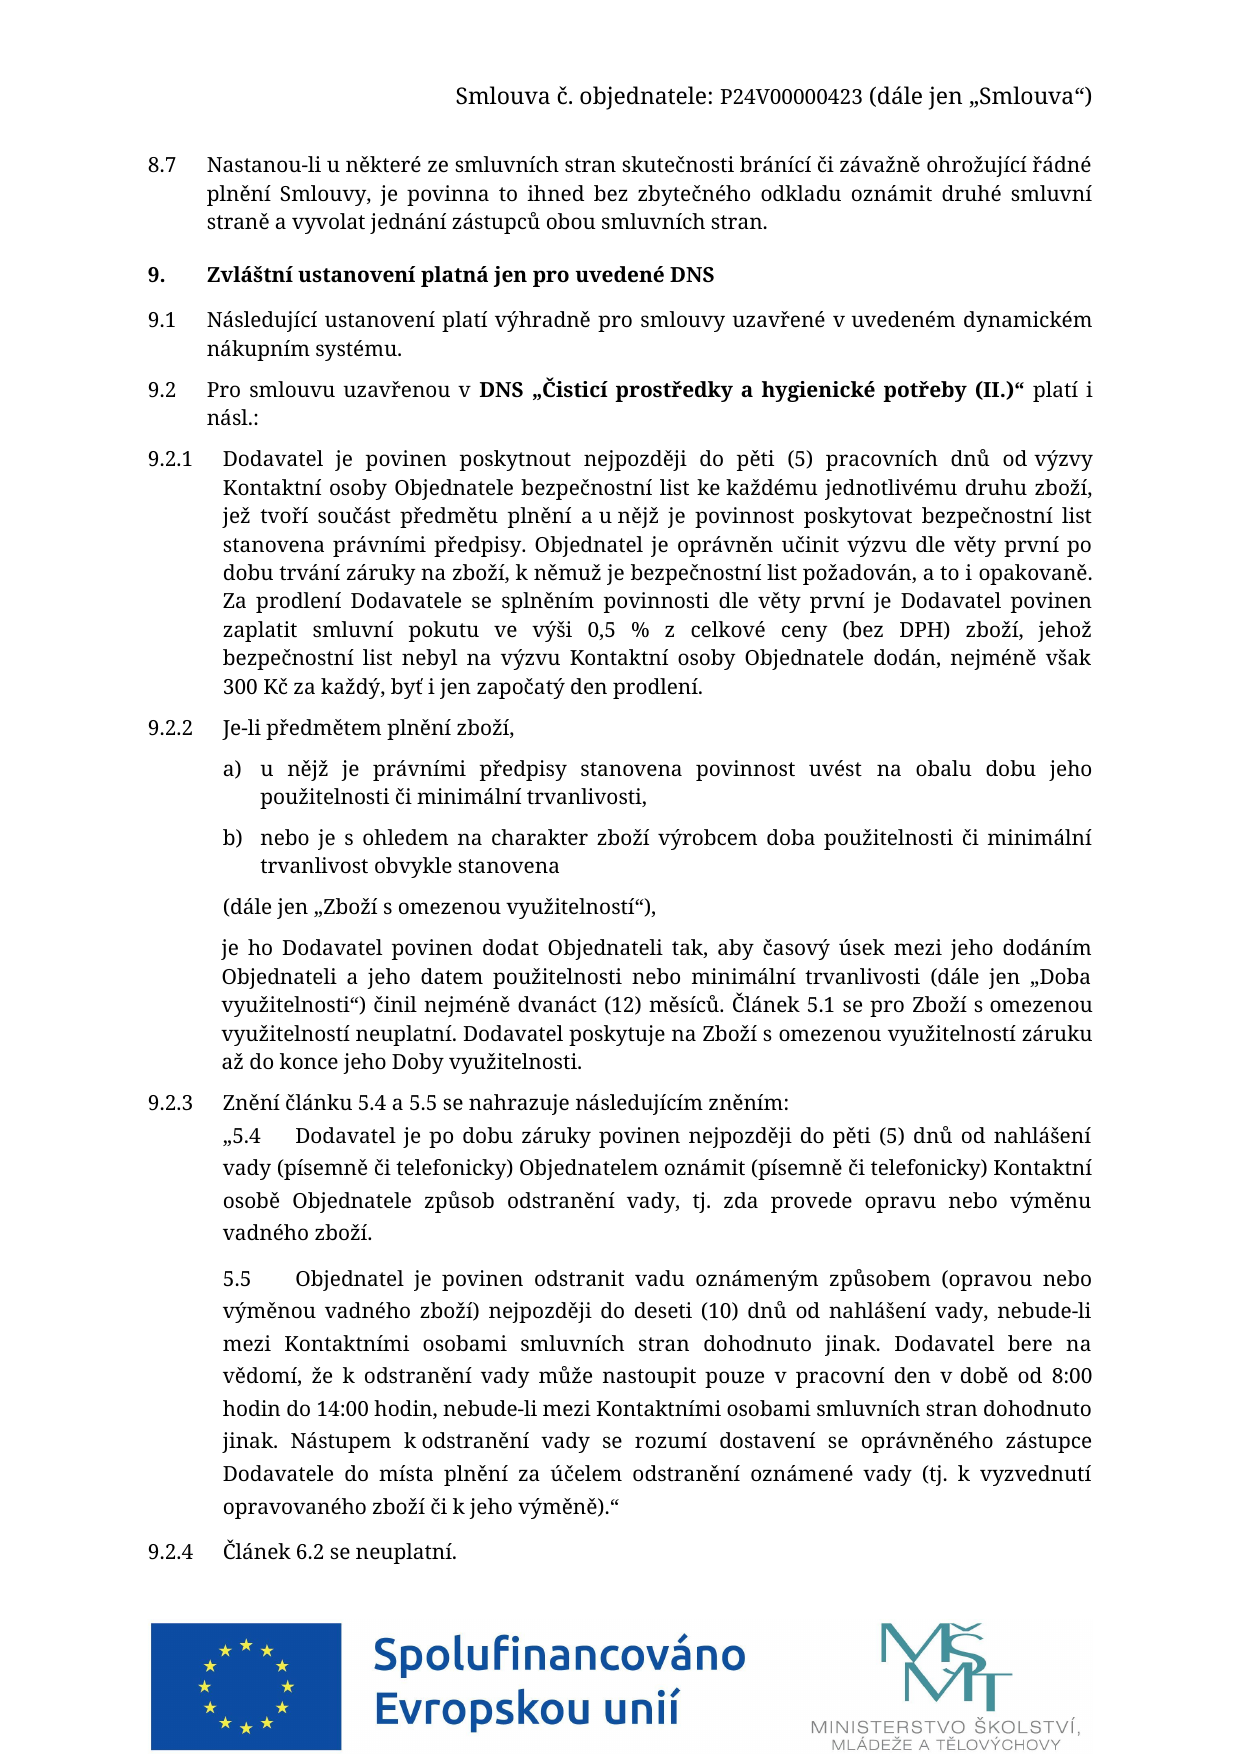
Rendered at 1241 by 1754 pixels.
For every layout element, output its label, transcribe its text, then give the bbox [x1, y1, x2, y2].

list Pro smlouvu uzavřenou v DNS „Čisticí prostředky a hygienické potřeby (II.)“ platí i násl.: [148, 375, 1093, 432]
text (dále jen „Zboží s omezenou využitelností“), [223, 892, 1093, 921]
list Nastanou-li u některé ze smluvních stran skutečnosti bránící či závažně ohrožující řádné plnění Smlouvy, je povinna to ihned bez zbytečného odkladu oznámit druhé smluvní straně a vyvolat jednání zástupců obou smluvních stran. [148, 150, 1093, 236]
list Zvláštní ustanovení platná jen pro uvedené DNS [148, 261, 1093, 289]
picture [147, 1619, 1093, 1754]
list „5.4 Dodavatel je po dobu záruky povinen nejpozději do pěti (5) dnů od nahlášení vady (písemně či telefonicky) Objednatelem oznámit (písemně či telefonicky) Kontaktní osobě Objednatele způsob odstranění vady, tj. zda provede opravu nebo výměnu vadného zboží. [223, 1121, 1093, 1247]
list u nějž je právními předpisy stanovena povinnost uvést na obalu dobu jeho použitelnosti či minimální trvanlivosti, [223, 754, 1093, 811]
list Znění článku 5.4 a 5.5 se nahrazuje následujícím zněním: [148, 1088, 1093, 1117]
list Následující ustanovení platí výhradně pro smlouvy uzavřené v uvedeném dynamickém nákupním systému. [148, 306, 1093, 362]
list nebo je s ohledem na charakter zboží výrobcem doba použitelnosti či minimální trvanlivost obvykle stanovena [223, 823, 1093, 880]
list Článek 6.2 se neuplatní. [148, 1537, 1093, 1565]
list 5.5 Objednatel je povinen odstranit vadu oznámeným způsobem (opravou nebo výměnou vadného zboží) nejpozději do deseti (10) dnů od nahlášení vady, nebude-li mezi Kontaktními osobami smluvních stran dohodnuto jinak. Dodavatel bere na vědomí, že k odstranění vady může nastoupit pouze v pracovní den v době od 8:00 hodin do 14:00 hodin, nebude-li mezi Kontaktními osobami smluvních stran dohodnuto jinak. Nástupem k odstranění vady se rozumí dostavení se oprávněného zástupce Dodavatele do místa plnění za účelem odstranění oznámené vady (tj. k vyzvednutí opravovaného zboží či k jeho výměně).“ [223, 1264, 1093, 1520]
list Dodavatel je povinen poskytnout nejpozději do pěti (5) pracovních dnů od výzvy Kontaktní osoby Objednatele bezpečnostní list ke každému jednotlivému druhu zboží, jež tvoří součást předmětu plnění a u nějž je povinnost poskytovat bezpečnostní list stanovena právními předpisy. Objednatel je oprávněn učinit výzvu dle věty první po dobu trvání záruky na zboží, k němuž je bezpečnostní list požadován, a to i opakovaně. Za prodlení Dodavatele se splněním povinnosti dle věty první je Dodavatel povinen zaplatit smluvní pokutu ve výši 0,5 % z celkové ceny (bez DPH) zboží, jehož bezpečnostní list nebyl na výzvu Kontaktní osoby Objednatele dodán, nejméně však 300 Kč za každý, byť i jen započatý den prodlení. [148, 444, 1093, 700]
text je ho Dodavatel povinen dodat Objednateli tak, aby časový úsek mezi jeho dodáním Objednateli a jeho datem použitelnosti nebo minimální trvanlivosti (dále jen „Doba využitelnosti“) činil nejméně dvanáct (12) měsíců. Článek 5.1 se pro Zboží s omezenou využitelností neuplatní. Dodavatel poskytuje na Zboží s omezenou využitelností záruku až do konce jeho Doby využitelnosti. [221, 933, 1093, 1076]
list Je-li předmětem plnění zboží, [148, 713, 1093, 741]
